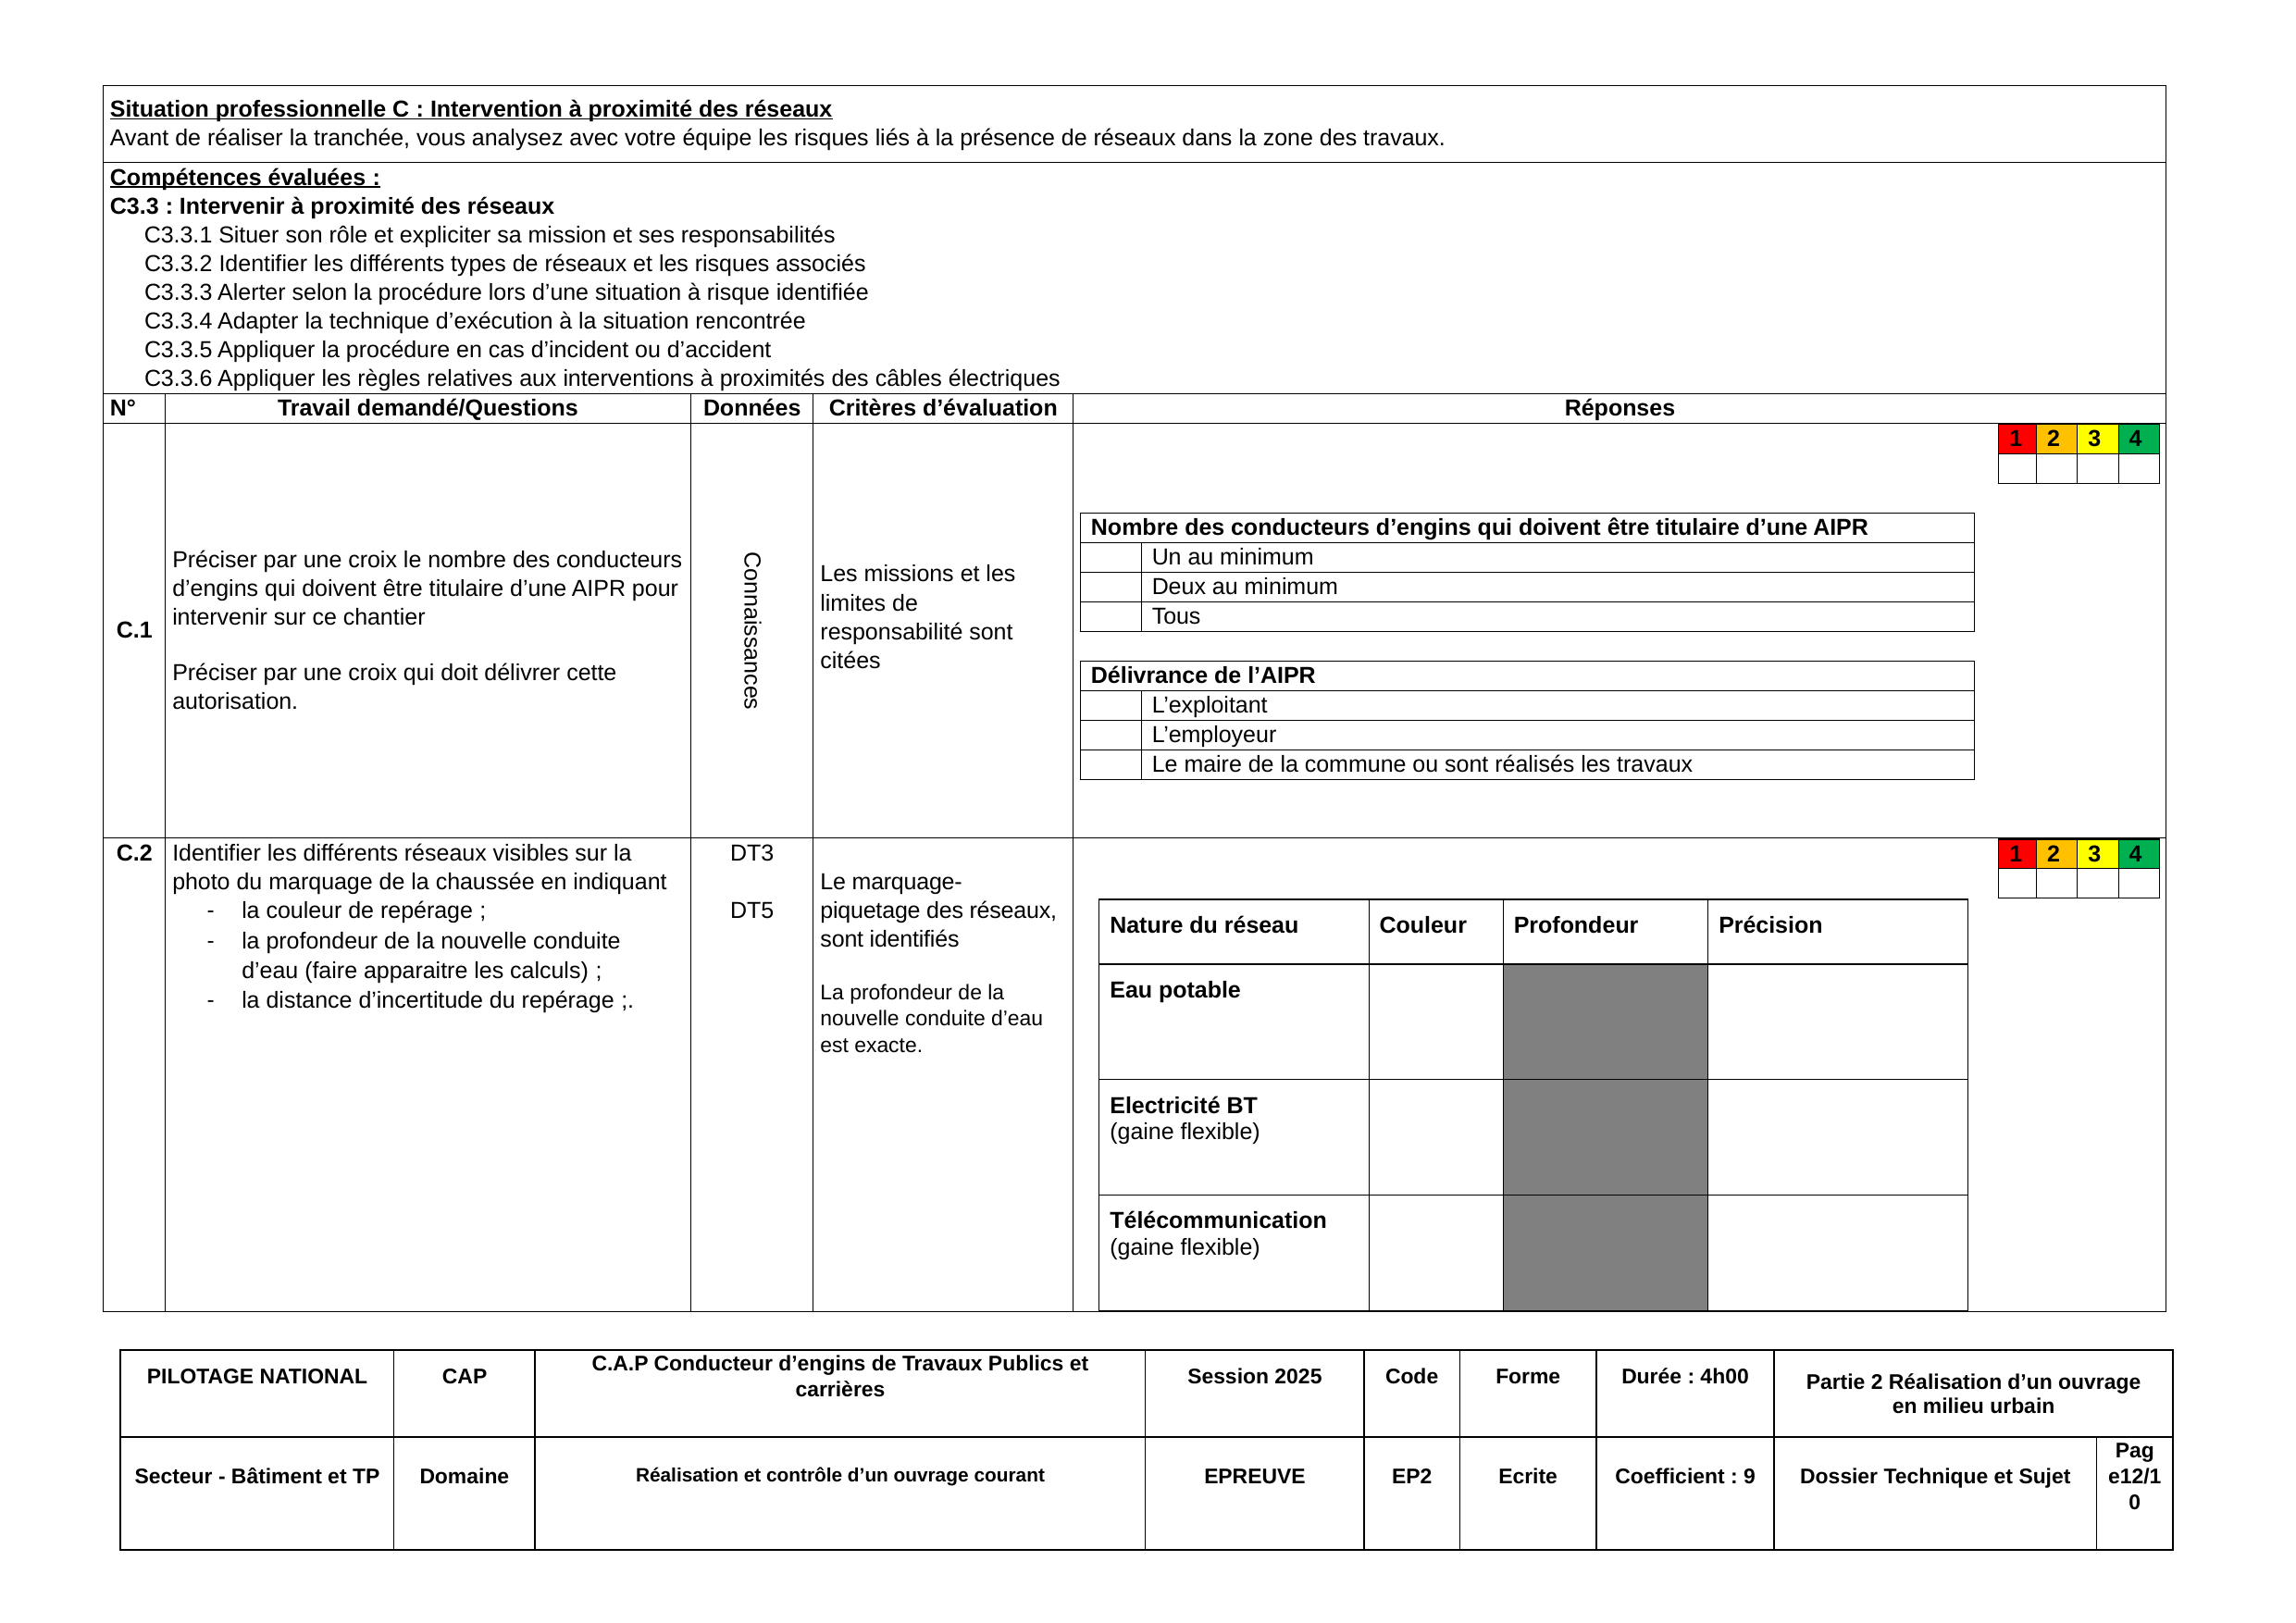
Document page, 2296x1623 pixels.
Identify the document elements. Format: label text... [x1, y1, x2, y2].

table_cell [1074, 424, 2166, 837]
table_cell Réponses [1074, 394, 2166, 423]
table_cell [166, 838, 690, 1311]
table_cell C.1 [104, 424, 165, 837]
table_cell N° [104, 394, 165, 423]
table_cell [813, 838, 1073, 1311]
table_cell Travail demandé/Questions [166, 394, 690, 423]
table_cell Connaissances [691, 424, 813, 837]
table_header Situation professionnelle C : Intervention à proximité des réseaux Avant de réaliser la tranchée, vous analysez avec votre équipe les risques liés à la présence de réseaux dans la zone des travaux. [104, 86, 2166, 162]
table_cell Critères d’évaluation [813, 394, 1073, 423]
table_cell DT3 DT5 [691, 838, 813, 1311]
table_cell Préciser par une croix le nombre des conducteurs d’engins qui doivent être titulaire d’une AIPR pour intervenir sur ce chantier Préciser par une croix qui doit délivrer cette autorisation. [166, 424, 690, 837]
table_cell [1074, 838, 2166, 1311]
table_cell C.2 [104, 838, 165, 1311]
table_cell Données [691, 394, 813, 423]
table_cell Compétences évaluées : C3.3 : Intervenir à proximité des réseaux C3.3.1 Situer son rôle et expliciter sa mission et ses responsabilités C3.3.2 Identifier les différents types de réseaux et les risques associés C3.3.3 Alerter selon la procédure lors d’une situation à risque identifiée C3.3.4 Adapter la technique d’exécution à la situation rencontrée C3.3.5 Appliquer la procédure en cas d’incident ou d’accident C3.3.6 Appliquer les règles relatives aux interventions à proximités des câbles électriques [104, 163, 2166, 392]
table_cell Les missions et les limites de responsabilité sont citées [813, 424, 1073, 837]
